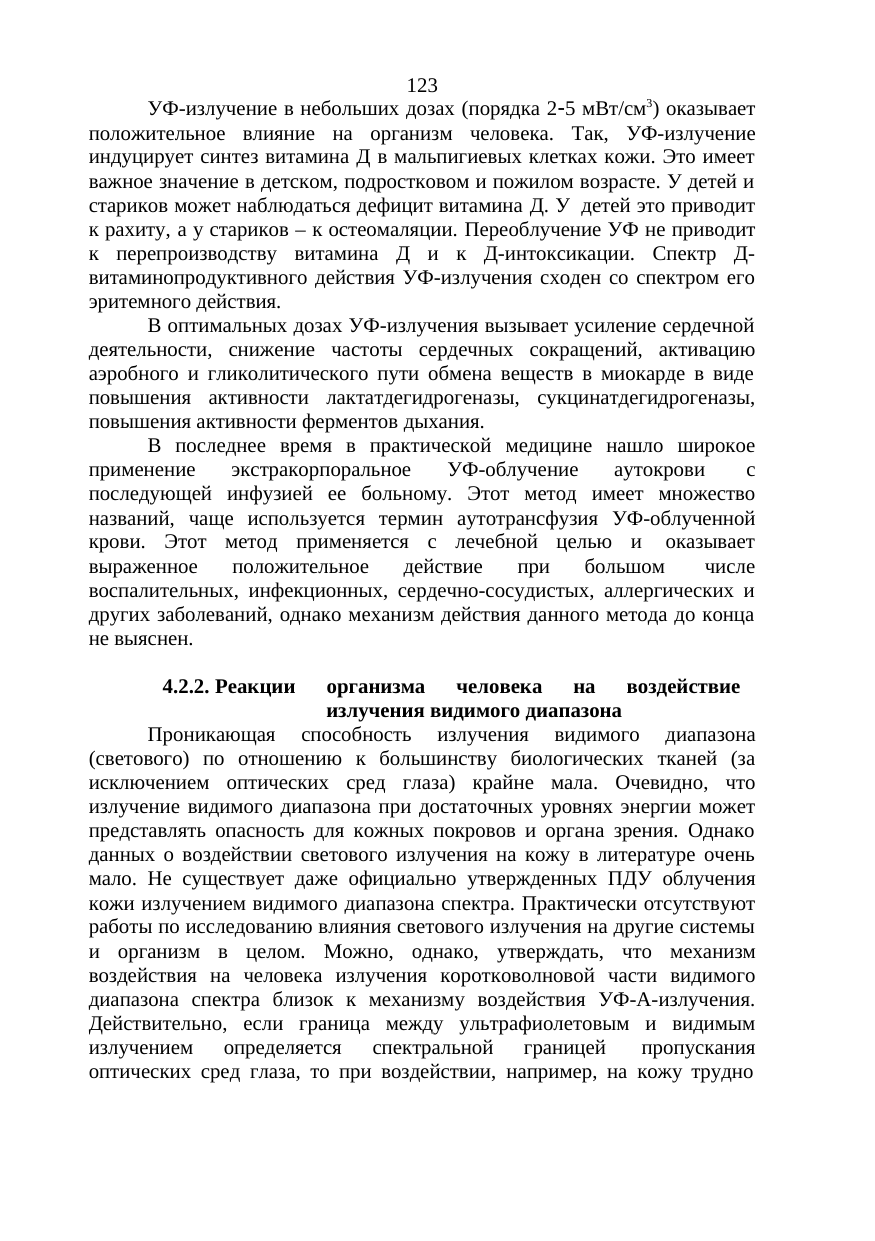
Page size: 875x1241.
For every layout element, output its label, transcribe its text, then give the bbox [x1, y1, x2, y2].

list Реакции организма человека на воздействие излучения видимого диапазона [162, 674, 740, 722]
text Проникающая способность излучения видимого диапазона (светового) по отношению к большинству биологических тканей (за исключением оптических сред глаза) крайне мала. Очевидно, что излучение видимого диапазона при достаточных уровнях энергии может представлять опасность для кожных покровов и органа зрения. Однако данных о воздействии светового излучения на кожу в литературе очень мало. Не существует даже официально утвержденных ПДУ облучения кожи излучением видимого диапазона спектра. Практически отсутствуют работы по исследованию влияния светового излучения на другие системы и организм в целом. Можно, однако, утверждать, что механизм воздействия на человека излучения коротковолновой части видимого диапазона спектра близок к механизму воздействия УФ-А-излучения. Действительно, если граница между ультрафиолетовым и видимым излучением определяется спектральной границей пропускания оптических сред глаза, то при воздействии, например, на кожу трудно [88, 722, 756, 1083]
text В последнее время в практической медицине нашло широкое применение экстракорпоральное УФ-облучение аутокрови с последующей инфузией ее больному. Этот метод имеет множество названий, чаще используется термин аутотрансфузия УФ-облученной крови. Этот метод применяется с лечебной целью и оказывает выраженное положительное действие при большом числе воспалительных, инфекционных, сердечно-сосудистых, аллергических и других заболеваний, однако механизм действия данного метода до конца не выяснен. [88, 433, 755, 650]
text УФ-излучение в небольших дозах (порядка 25 мВт/см3) оказывает положительное влияние на организм человека. Так, УФ-излучение индуцирует синтез витамина Д в мальпигиевых клетках кожи. Это имеет важное значение в детском, подростковом и пожилом возрасте. У детей и стариков может наблюдаться дефицит витамина Д. У детей это приводит к рахиту, а у стариков – к остеомаляции. Переоблучение УФ не приводит к перепроизводству витамина Д и к Д-интоксикации. Спектр Д- витаминопродуктивного действия УФ-излучения сходен со спектром его эритемного действия. [88, 96, 756, 313]
text В оптимальных дозах УФ-излучения вызывает усиление сердечной деятельности, снижение частоты сердечных сокращений, активацию аэробного и гликолитического пути обмена веществ в миокарде в виде повышения активности лактатдегидрогеназы, сукцинатдегидрогеназы, повышения активности ферментов дыхания. [88, 313, 755, 433]
